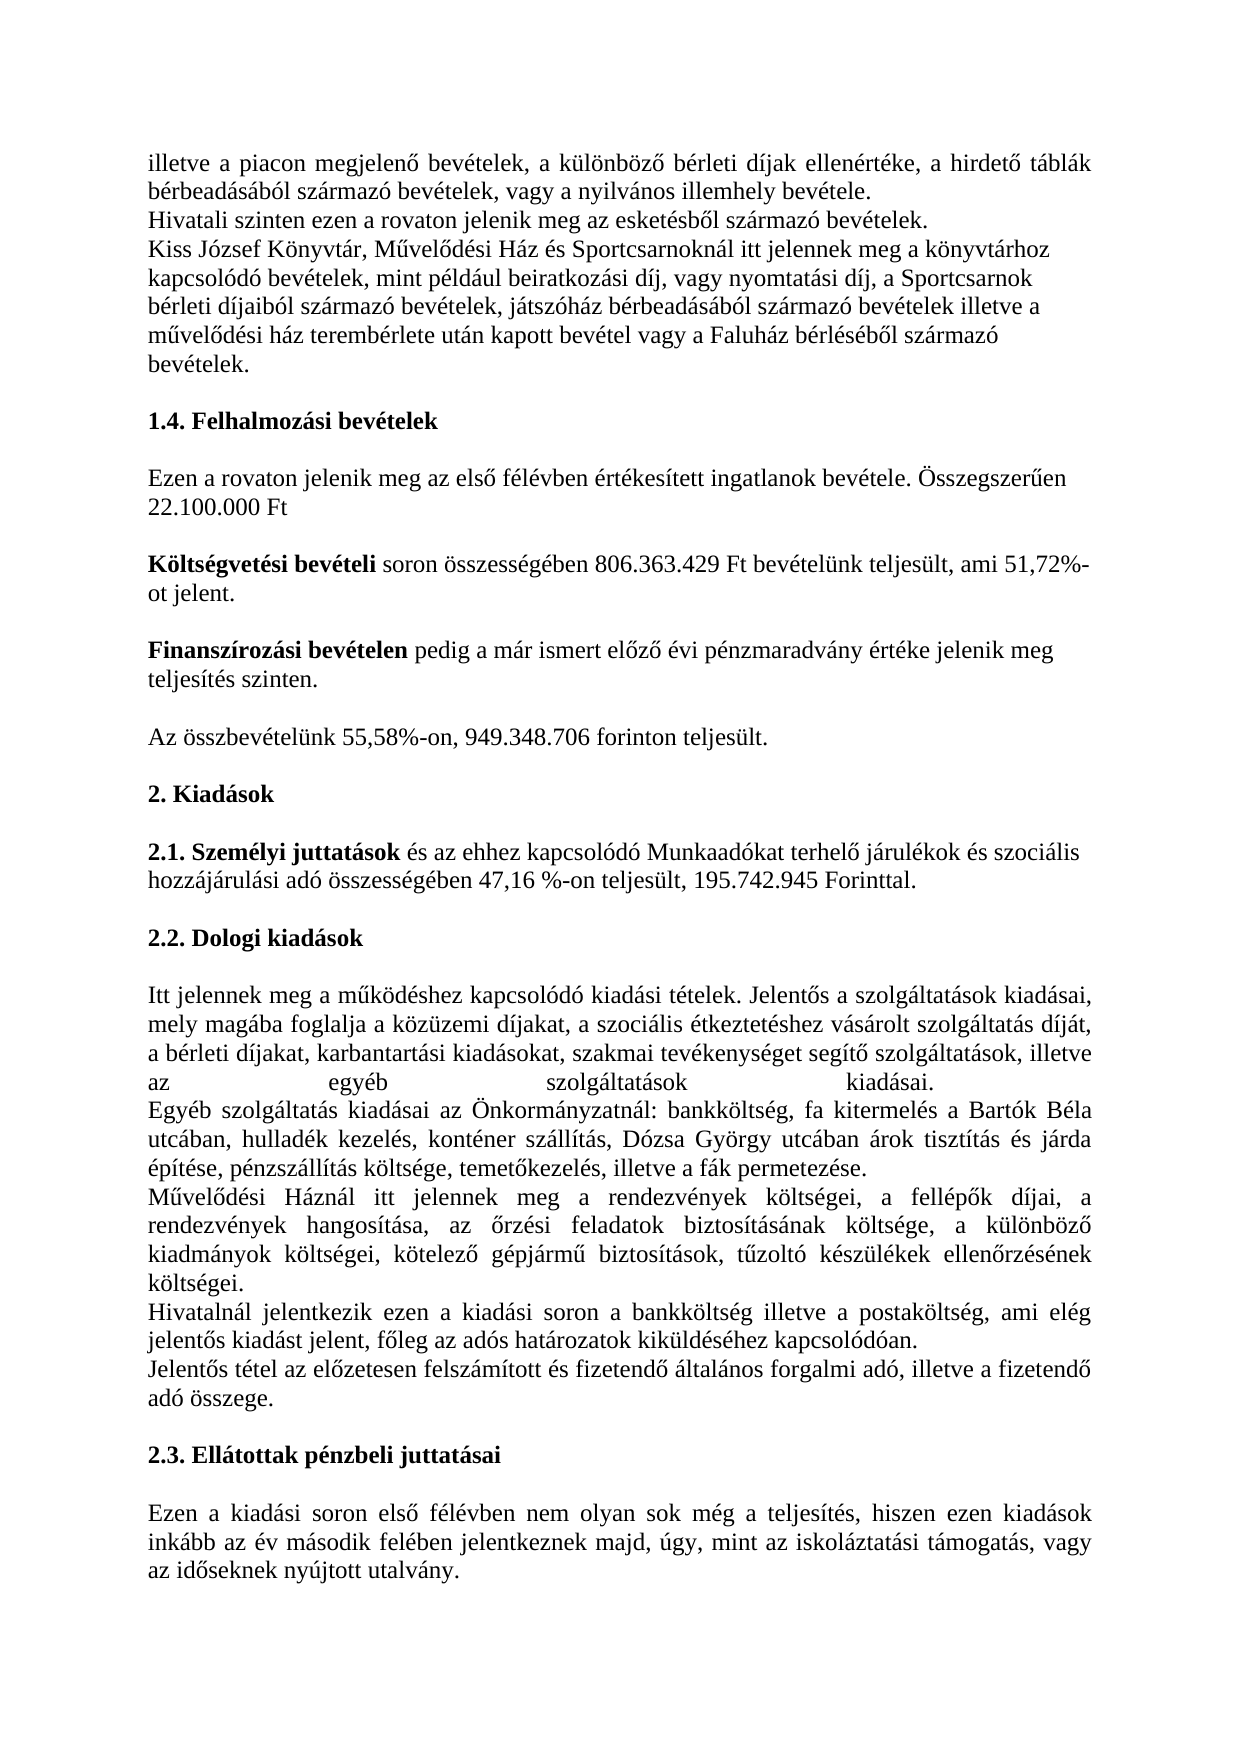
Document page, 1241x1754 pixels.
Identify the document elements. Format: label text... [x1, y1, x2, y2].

text 2.1. Személyi juttatások és az ehhez kapcsolódó Munkaadókat terhelő járulékok és szociális hozzájárulási adó összességében 47,16 %-on teljesült, 195.742.945 Forinttal. [148, 837, 1093, 894]
text 2. Kiadások [148, 779, 1093, 808]
text Az összbevételünk 55,58%-on, 949.348.706 forinton teljesült. [148, 722, 1093, 751]
text Itt jelennek meg a működéshez kapcsolódó kiadási tételek. Jelentős a szolgáltatások kiadásai, mely magába foglalja a közüzemi díjakat, a szociális étkeztetéshez vásárolt szolgáltatás díját, a bérleti díjakat, karbantartási kiadásokat, szakmai tevékenységet segítő szolgáltatások, illetve az egyéb szolgáltatások kiadásai. Egyéb szolgáltatás kiadásai az Önkormányzatnál: bankköltség, fa kitermelés a Bartók Béla utcában, hulladék kezelés, konténer szállítás, Dózsa György utcában árok tisztítás és járda építése, pénzszállítás költsége, temetőkezelés, illetve a fák permetezése. [148, 981, 1093, 1182]
text Kiss József Könyvtár, Művelődési Ház és Sportcsarnoknál itt jelennek meg a könyvtárhoz kapcsolódó bevételek, mint például beiratkozási díj, vagy nyomtatási díj, a Sportcsarnok bérleti díjaiból származó bevételek, játszóház bérbeadásából származó bevételek illetve a művelődési ház terembérlete után kapott bevétel vagy a Faluház bérléséből származó bevételek. [148, 234, 1093, 378]
text Hivatali szinten ezen a rovaton jelenik meg az esketésből származó bevételek. [148, 205, 1093, 234]
text 2.3. Ellátottak pénzbeli juttatásai [148, 1441, 1093, 1469]
text 1.4. Felhalmozási bevételek [148, 406, 1093, 463]
text Hivatalnál jelentkezik ezen a kiadási soron a bankköltség illetve a postaköltség, ami elég jelentős kiadást jelent, főleg az adós határozatok kiküldéséhez kapcsolódóan. [148, 1297, 1093, 1354]
text Ezen a kiadási soron első félévben nem olyan sok még a teljesítés, hiszen ezen kiadások inkább az év második felében jelentkeznek majd, úgy, mint az iskoláztatási támogatás, vagy az időseknek nyújtott utalvány. [148, 1498, 1093, 1584]
text teljesítés szinten. [148, 664, 1093, 693]
text Művelődési Háznál itt jelennek meg a rendezvények költségei, a fellépők díjai, a rendezvények hangosítása, az őrzési feladatok biztosításának költsége, a különböző kiadmányok költségei, kötelező gépjármű biztosítások, tűzoltó készülékek ellenőrzésének költségei. [148, 1182, 1093, 1297]
text Jelentős tétel az előzetesen felszámított és fizetendő általános forgalmi adó, illetve a fizetendő adó összege. [148, 1354, 1093, 1412]
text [148, 148, 1093, 205]
text Ezen a rovaton jelenik meg az első félévben értékesített ingatlanok bevétele. Összegszerűen 22.100.000 Ft [148, 463, 1093, 521]
text 2.2. Dologi kiadások [148, 923, 1093, 952]
text Költségvetési bevételi soron összességében 806.363.429 Ft bevételünk teljesült, ami 51,72%- ot jelent. [148, 549, 1093, 607]
text Finanszírozási bevételen pedig a már ismert előző évi pénzmaradvány értéke jelenik meg [148, 636, 1093, 664]
